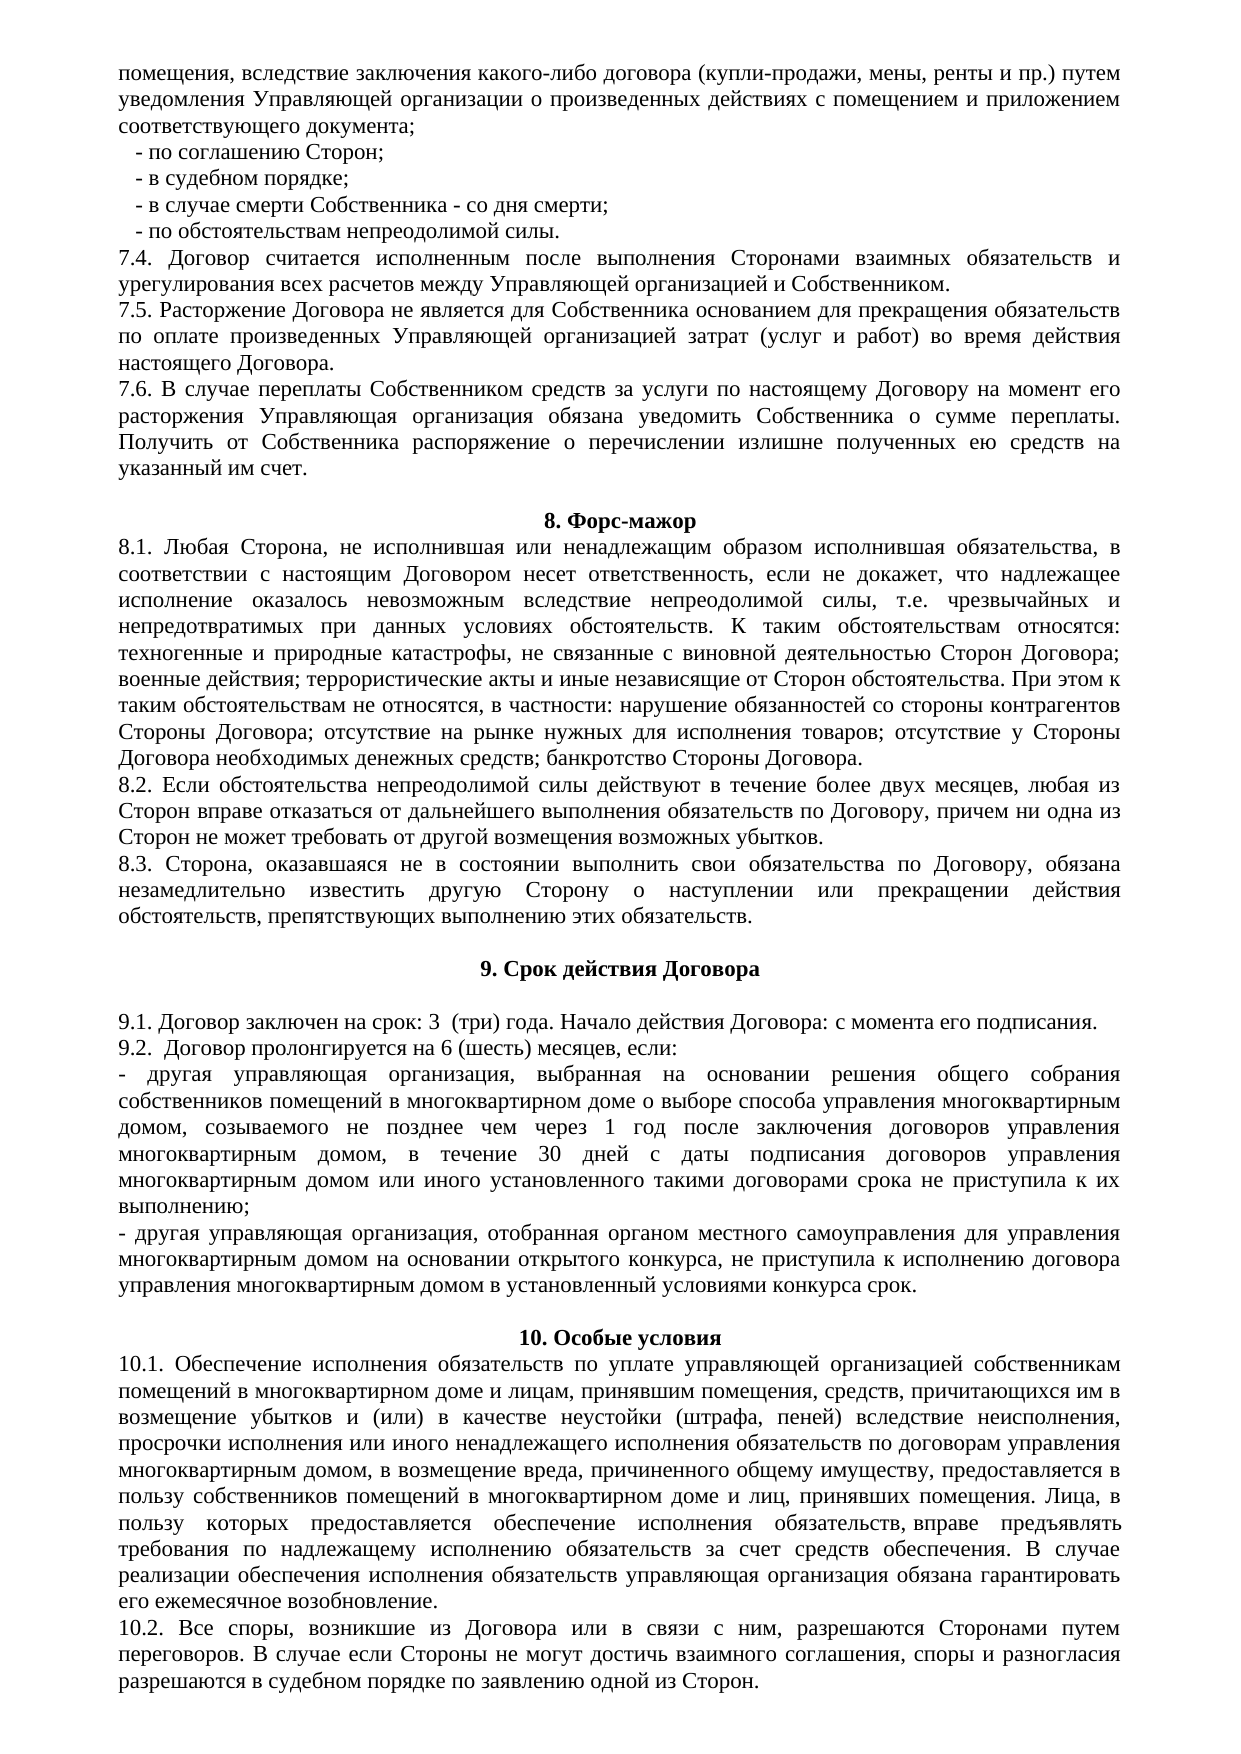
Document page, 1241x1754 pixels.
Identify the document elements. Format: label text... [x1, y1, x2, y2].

text 7.4. Договор считается исполненным после выполнения Сторонами взаимных обязательств и урегулирования всех расчетов между Управляющей организацией и Собственником. [118, 243, 1122, 296]
text 9.1. Договор заключен на срок: 3 (три) года. Начало действия Договора: с момента его подписания. [118, 1008, 1122, 1034]
text 8. Форс-мажор [118, 507, 1122, 533]
text 7.6. В случае переплаты Собственником средств за услуги по настоящему Договору на момент его расторжения Управляющая организация обязана уведомить Собственника о сумме переплаты. Получить от Собственника распоряжение о перечислении излишне полученных ею средств на указанный им счет. [118, 375, 1122, 481]
text - по обстоятельствам непреодолимой силы. [118, 217, 1122, 243]
text 7.5. Расторжение Договора не является для Собственника основанием для прекращения обязательств по оплате произведенных Управляющей организацией затрат (услуг и работ) во время действия настоящего Договора. [118, 296, 1122, 375]
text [118, 59, 1122, 138]
text - по соглашению Сторон; [118, 138, 1122, 164]
text 10.1. Обеспечение исполнения обязательств по уплате управляющей организацией собственникам помещений в многоквартирном доме и лицам, принявшим помещения, средств, причитающихся им в возмещение убытков и (или) в качестве неустойки (штрафа, пеней) вследствие неисполнения, просрочки исполнения или иного ненадлежащего исполнения обязательств по договорам управления многоквартирным домом, в возмещение вреда, причиненного общему имуществу, предоставляется в пользу собственников помещений в многоквартирном доме и лиц, принявших помещения. Лица, в пользу которых предоставляется обеспечение исполнения обязательств, вправе предъявлять требования по надлежащему исполнению обязательств за счет средств обеспечения. В случае реализации обеспечения исполнения обязательств управляющая организация обязана гарантировать его ежемесячное возобновление. [118, 1350, 1122, 1614]
text 8.1. Любая Сторона, не исполнившая или ненадлежащим образом исполнившая обязательства, в соответствии с настоящим Договором несет ответственность, если не докажет, что надлежащее исполнение оказалось невозможным вследствие непреодолимой силы, т.е. чрезвычайных и непредотвратимых при данных условиях обстоятельств. К таким обстоятельствам относятся: техногенные и природные катастрофы, не связанные с виновной деятельностью Сторон Договора; военные действия; террористические акты и иные независящие от Сторон обстоятельства. При этом к таким обстоятельствам не относятся, в частности: нарушение обязанностей со стороны контрагентов Стороны Договора; отсутствие на рынке нужных для исполнения товаров; отсутствие у Стороны Договора необходимых денежных средств; банкротство Стороны Договора. [118, 533, 1122, 771]
text 10. Особые условия [118, 1324, 1122, 1350]
text 8.3. Сторона, оказавшаяся не в состоянии выполнить свои обязательства по Договору, обязана незамедлительно известить другую Сторону о наступлении или прекращении действия обстоятельств, препятствующих выполнению этих обязательств. [118, 850, 1122, 929]
text 9.2. Договор пролонгируется на 6 (шесть) месяцев, если: [118, 1034, 1122, 1061]
text 9. Срок действия Договора [118, 955, 1122, 981]
text - в судебном порядке; [118, 164, 1122, 191]
text - другая управляющая организация, выбранная на основании решения общего собрания собственников помещений в многоквартирном доме о выборе способа управления многоквартирным домом, созываемого не позднее чем через 1 год после заключения договоров управления многоквартирным домом, в течение 30 дней с даты подписания договоров управления многоквартирным домом или иного установленного такими договорами срока не приступила к их выполнению; [118, 1061, 1122, 1219]
text - другая управляющая организация, отобранная органом местного самоуправления для управления многоквартирным домом на основании открытого конкурса, не приступила к исполнению договора управления многоквартирным домом в установленный условиями конкурса срок. [118, 1219, 1122, 1298]
text 10.2. Все споры, возникшие из Договора или в связи с ним, разрешаются Сторонами путем переговоров. В случае если Стороны не могут достичь взаимного соглашения, споры и разногласия разрешаются в судебном порядке по заявлению одной из Сторон. [118, 1614, 1122, 1693]
text 8.2. Если обстоятельства непреодолимой силы действуют в течение более двух месяцев, любая из Сторон вправе отказаться от дальнейшего выполнения обязательств по Договору, причем ни одна из Сторон не может требовать от другой возмещения возможных убытков. [118, 771, 1122, 850]
text - в случае смерти Собственника - со дня смерти; [118, 191, 1122, 217]
